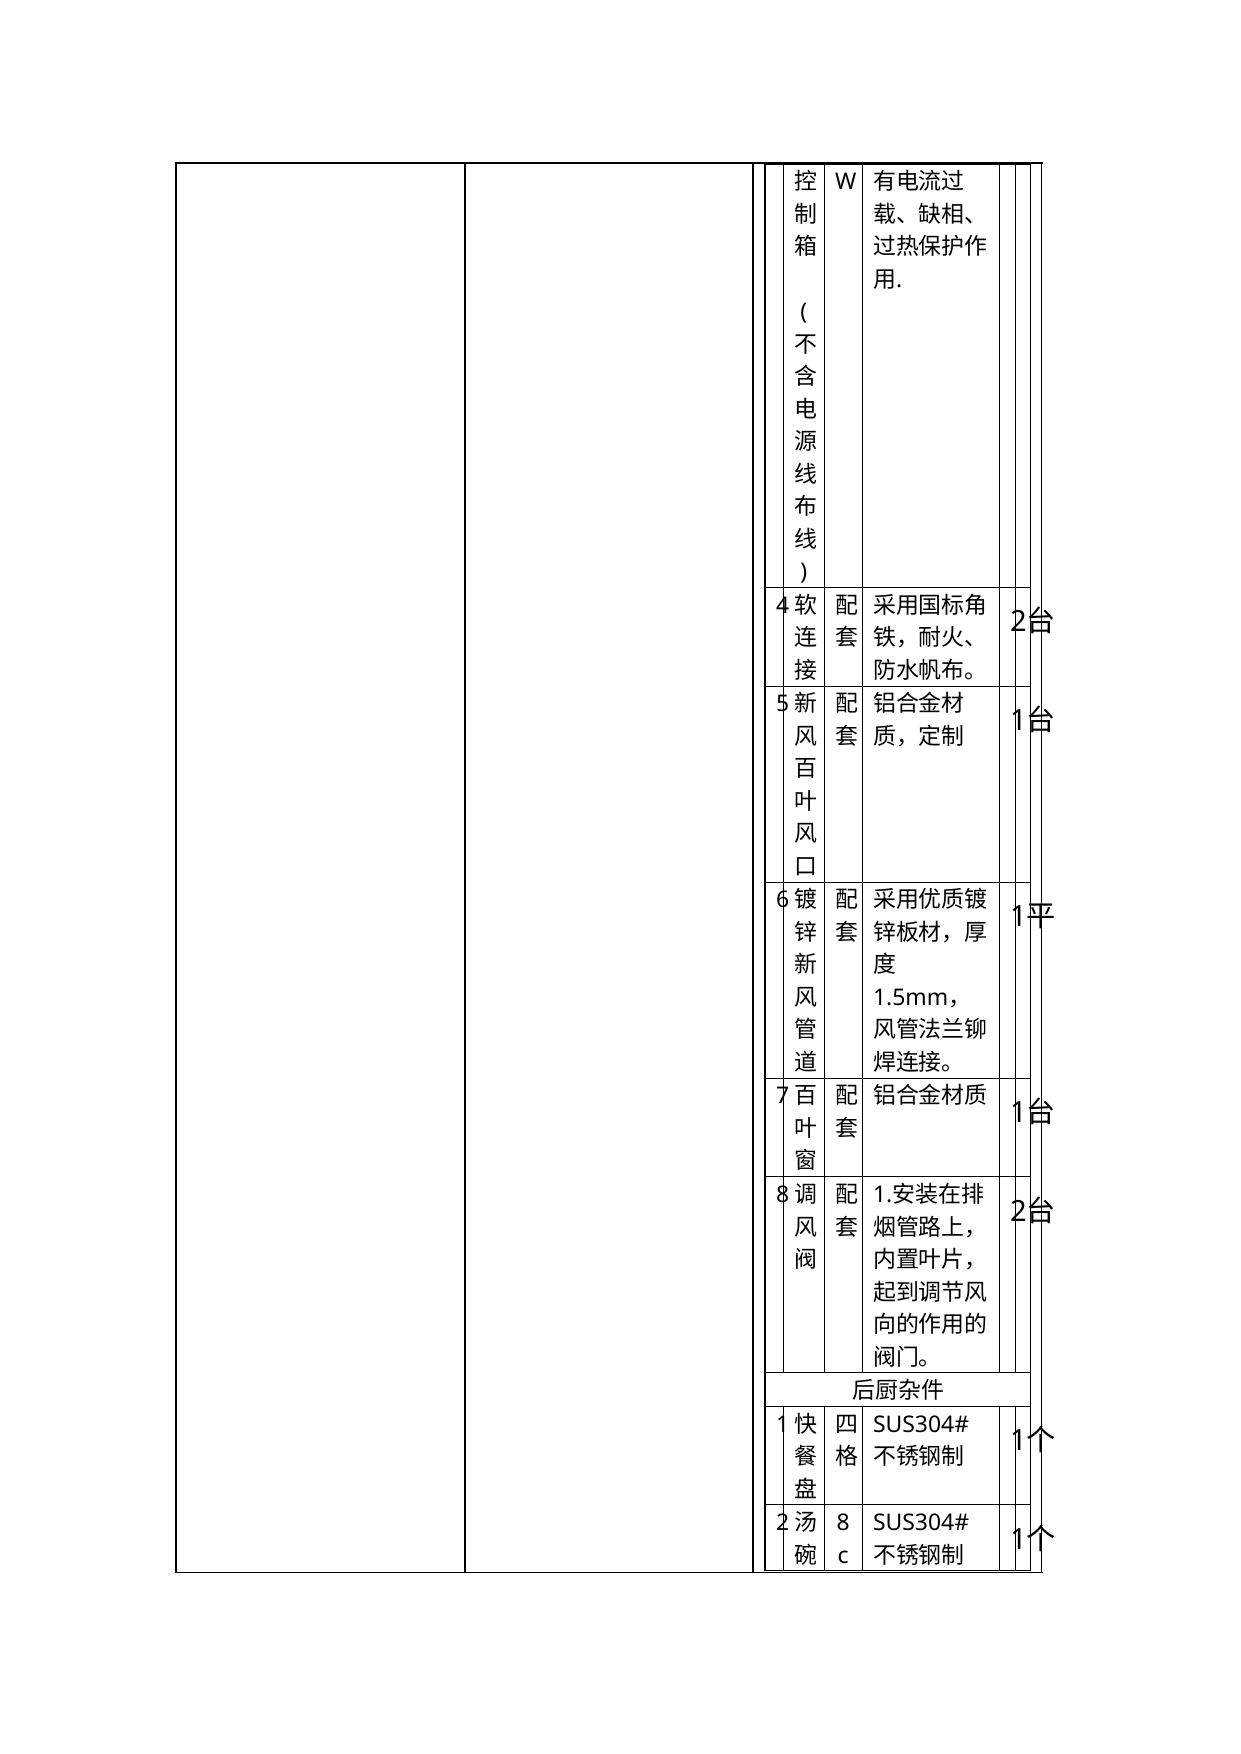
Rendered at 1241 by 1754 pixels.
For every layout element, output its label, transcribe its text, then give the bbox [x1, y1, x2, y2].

table_cell [766, 1407, 783, 1504]
table_cell [1016, 883, 1030, 1078]
table_cell [784, 1177, 824, 1372]
table_cell [766, 165, 783, 587]
table_cell [784, 883, 824, 1078]
table_cell [766, 1373, 1030, 1406]
table_cell [784, 165, 824, 587]
table_cell [863, 1505, 999, 1570]
table_cell [1000, 1079, 1015, 1176]
table_cell [863, 1407, 999, 1504]
table_cell [766, 883, 783, 1078]
table_cell [1033, 623, 1041, 630]
table_cell [825, 1079, 862, 1176]
table_cell [1031, 164, 1041, 616]
table_cell [1000, 588, 1015, 686]
table_cell [825, 687, 862, 882]
table_cell [863, 1177, 999, 1372]
table_cell [1033, 722, 1041, 729]
table_cell [1000, 1407, 1015, 1504]
table_cell [766, 1177, 783, 1372]
table_cell [863, 1079, 999, 1176]
table_cell [1000, 687, 1015, 882]
table_cell [766, 1079, 783, 1176]
table_cell [466, 164, 752, 1571]
table_cell [784, 1505, 824, 1570]
table_cell [1033, 1213, 1041, 1220]
table_cell [1016, 1505, 1030, 1570]
table_cell [1000, 165, 1015, 587]
table_cell [1000, 1505, 1015, 1570]
table_cell [863, 687, 999, 882]
table_cell [1031, 1222, 1041, 1435]
table_cell [1000, 1177, 1015, 1372]
table_cell [1016, 687, 1030, 882]
table_cell [1016, 1177, 1030, 1372]
table_cell [766, 588, 783, 686]
table_cell [825, 588, 862, 686]
table_cell [784, 588, 824, 686]
table_cell [1016, 588, 1030, 686]
table_cell [766, 1505, 783, 1570]
table_cell [1031, 918, 1041, 1107]
table_cell [825, 165, 862, 587]
table_cell 1 [177, 164, 464, 1571]
table_cell [1000, 883, 1015, 1078]
table_cell [1033, 1114, 1041, 1121]
table_cell [1031, 906, 1039, 916]
table_cell [1016, 1202, 1022, 1214]
table_cell [1016, 1407, 1030, 1504]
table_cell [1031, 1430, 1041, 1534]
table_cell [1016, 165, 1030, 587]
table_cell [1031, 1529, 1041, 1571]
table_cell [863, 588, 999, 686]
table_cell [784, 687, 824, 882]
table_cell [825, 883, 862, 1078]
table_cell [784, 1079, 824, 1176]
table_cell [1031, 632, 1041, 715]
table_cell [779, 892, 783, 906]
table_cell [1031, 731, 1041, 903]
table_cell [784, 1407, 824, 1504]
table_cell [754, 164, 764, 1571]
table_cell [766, 687, 783, 882]
table_cell [1016, 612, 1022, 624]
table_cell [1016, 1079, 1030, 1176]
table_cell [863, 165, 999, 587]
table_cell [825, 1177, 862, 1372]
table_cell [1031, 1123, 1041, 1206]
table_cell [825, 1407, 862, 1504]
table_cell [825, 1505, 862, 1570]
table_cell [863, 883, 999, 1078]
